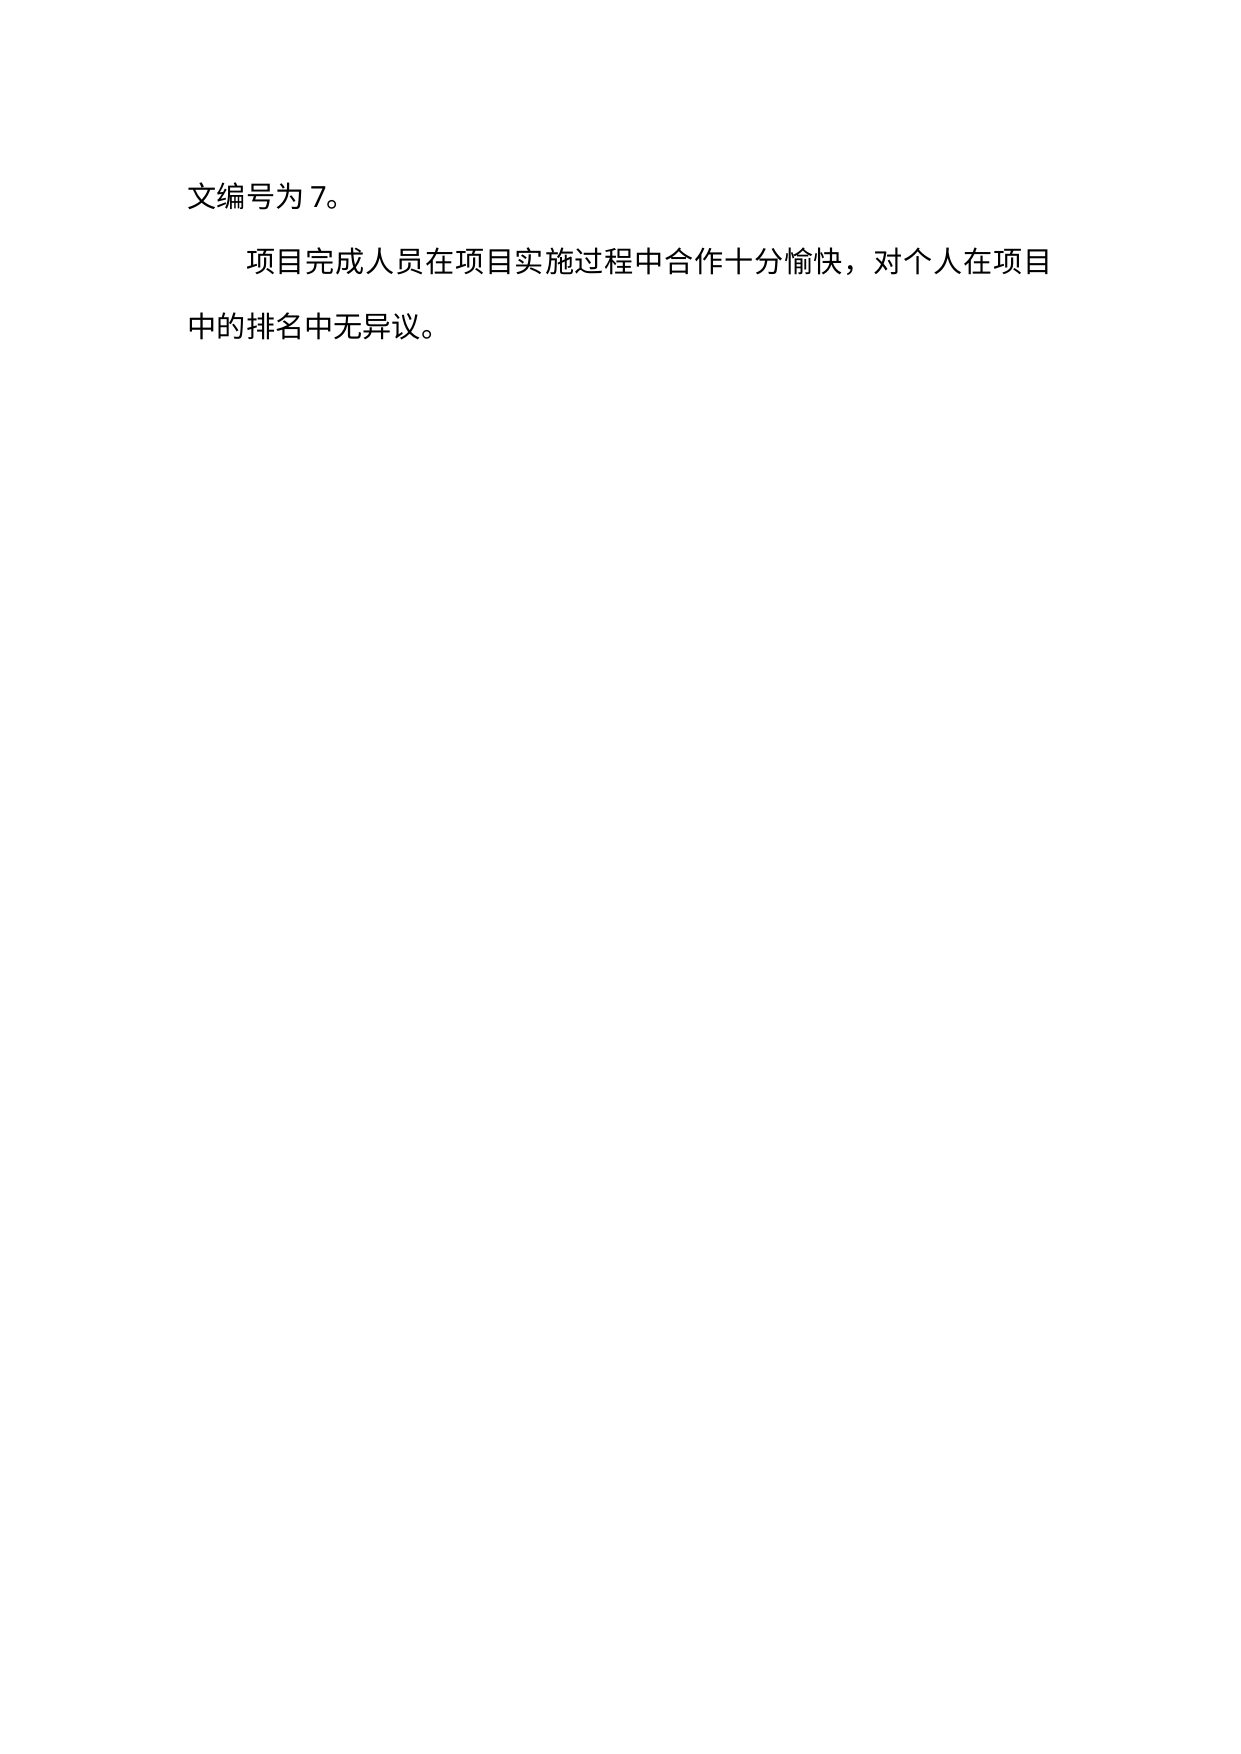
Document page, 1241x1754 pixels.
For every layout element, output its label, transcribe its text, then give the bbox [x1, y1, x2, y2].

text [187, 162, 1053, 227]
text 项目完成人员在项目实施过程中合作十分愉快，对个人在项目中的排名中无异议。 [187, 227, 1053, 422]
